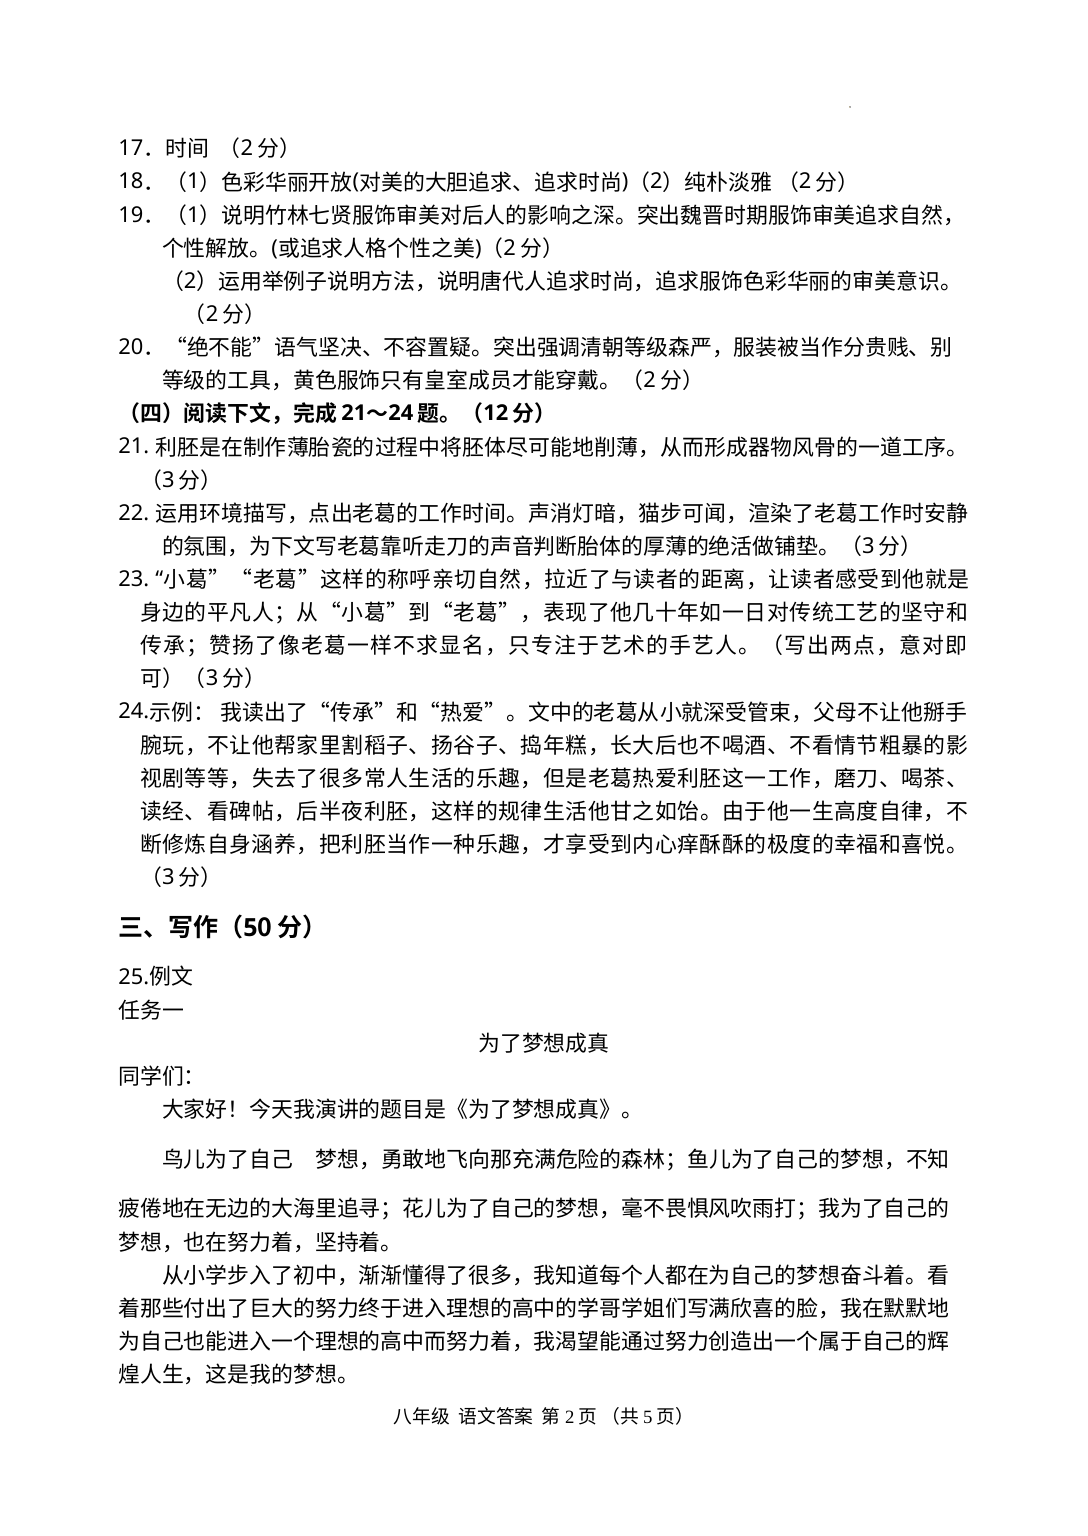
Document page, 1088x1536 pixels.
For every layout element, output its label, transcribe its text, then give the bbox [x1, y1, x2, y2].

text 24.示例： 我读出了“传承”和“热爱”。文中的老葛从小就深受管束，父母不让他掰手腕玩，不让他帮家里割稻子、扬谷子、捣年糕，长大后也不喝酒、不看情节粗暴的影视剧等等，失去了很多常人生活的乐趣，但是老葛热爱利胚这一工作，磨刀、喝茶、读经、看碑帖，后半夜利胚，这样的规律生活他甘之如饴。由于他一生高度自律，不断修炼自身涵养，把利胚当作一种乐趣，才享受到内心痒酥酥的极度的幸福和喜悦。（3分） [118, 694, 969, 892]
text 25.例文 [118, 959, 969, 992]
text （四）阅读下文，完成21～24题。（12分） [118, 396, 969, 429]
text 鸟儿为了自己梦想，勇敢地飞向那充满危险的森林；鱼儿为了自己的梦想，不知疲倦地在无边的大海里追寻；花儿为了自己的梦想，毫不畏惧风吹雨打；我为了自己的梦想，也在努力着，坚持着。 [118, 1124, 969, 1257]
text （2）运用举例子说明方法，说明唐代人追求时尚，追求服饰色彩华丽的审美意识。（2分） [162, 263, 969, 329]
text 任务一 [118, 992, 969, 1025]
text 同学们： [118, 1058, 969, 1091]
text 从小学步入了初中，渐渐懂得了很多，我知道每个人都在为自己的梦想奋斗着。看着那些付出了巨大的努力终于进入理想的高中的学哥学姐们写满欣喜的脸，我在默默地为自己也能进入一个理想的高中而努力着，我渴望能通过努力创造出一个属于自己的辉煌人生，这是我的梦想。 [118, 1257, 969, 1389]
text 19．（1）说明竹林七贤服饰审美对后人的影响之深。突出魏晋时期服饰审美追求自然，个性解放。(或追求人格个性之美)（2分） [118, 197, 969, 263]
text 21. 利胚是在制作薄胎瓷的过程中将胚体尽可能地削薄，从而形成器物风骨的一道工序。 （3分） [118, 429, 969, 495]
text 18．（1）色彩华丽开放(对美的大胆追求、追求时尚)（2）纯朴淡雅 （2分） [118, 164, 969, 197]
text 大家好！今天我演讲的题目是《为了梦想成真》。 [118, 1091, 969, 1124]
text 三、写作（50分） [118, 892, 969, 959]
text 22. 运用环境描写，点出老葛的工作时间。声消灯暗，猫步可闻，渲染了老葛工作时安静的氛围，为下文写老葛靠听走刀的声音判断胎体的厚薄的绝活做铺垫。（3分） [118, 495, 969, 561]
text 23. “小葛”“老葛”这样的称呼亲切自然，拉近了与读者的距离，让读者感受到他就是身边的平凡人；从“小葛”到“老葛”，表现了他几十年如一日对传统工艺的坚守和传承；赞扬了像老葛一样不求显名，只专注于艺术的手艺人。（写出两点，意对即可）（3分） [118, 561, 969, 694]
text 20．“绝不能”语气坚决、不容置疑。突出强调清朝等级森严，服装被当作分贵贱、别等级的工具，黄色服饰只有皇室成员才能穿戴。（2分） [118, 329, 969, 396]
text 17．时间 （2分） [118, 131, 969, 164]
text 为了梦想成真 [118, 1025, 969, 1058]
